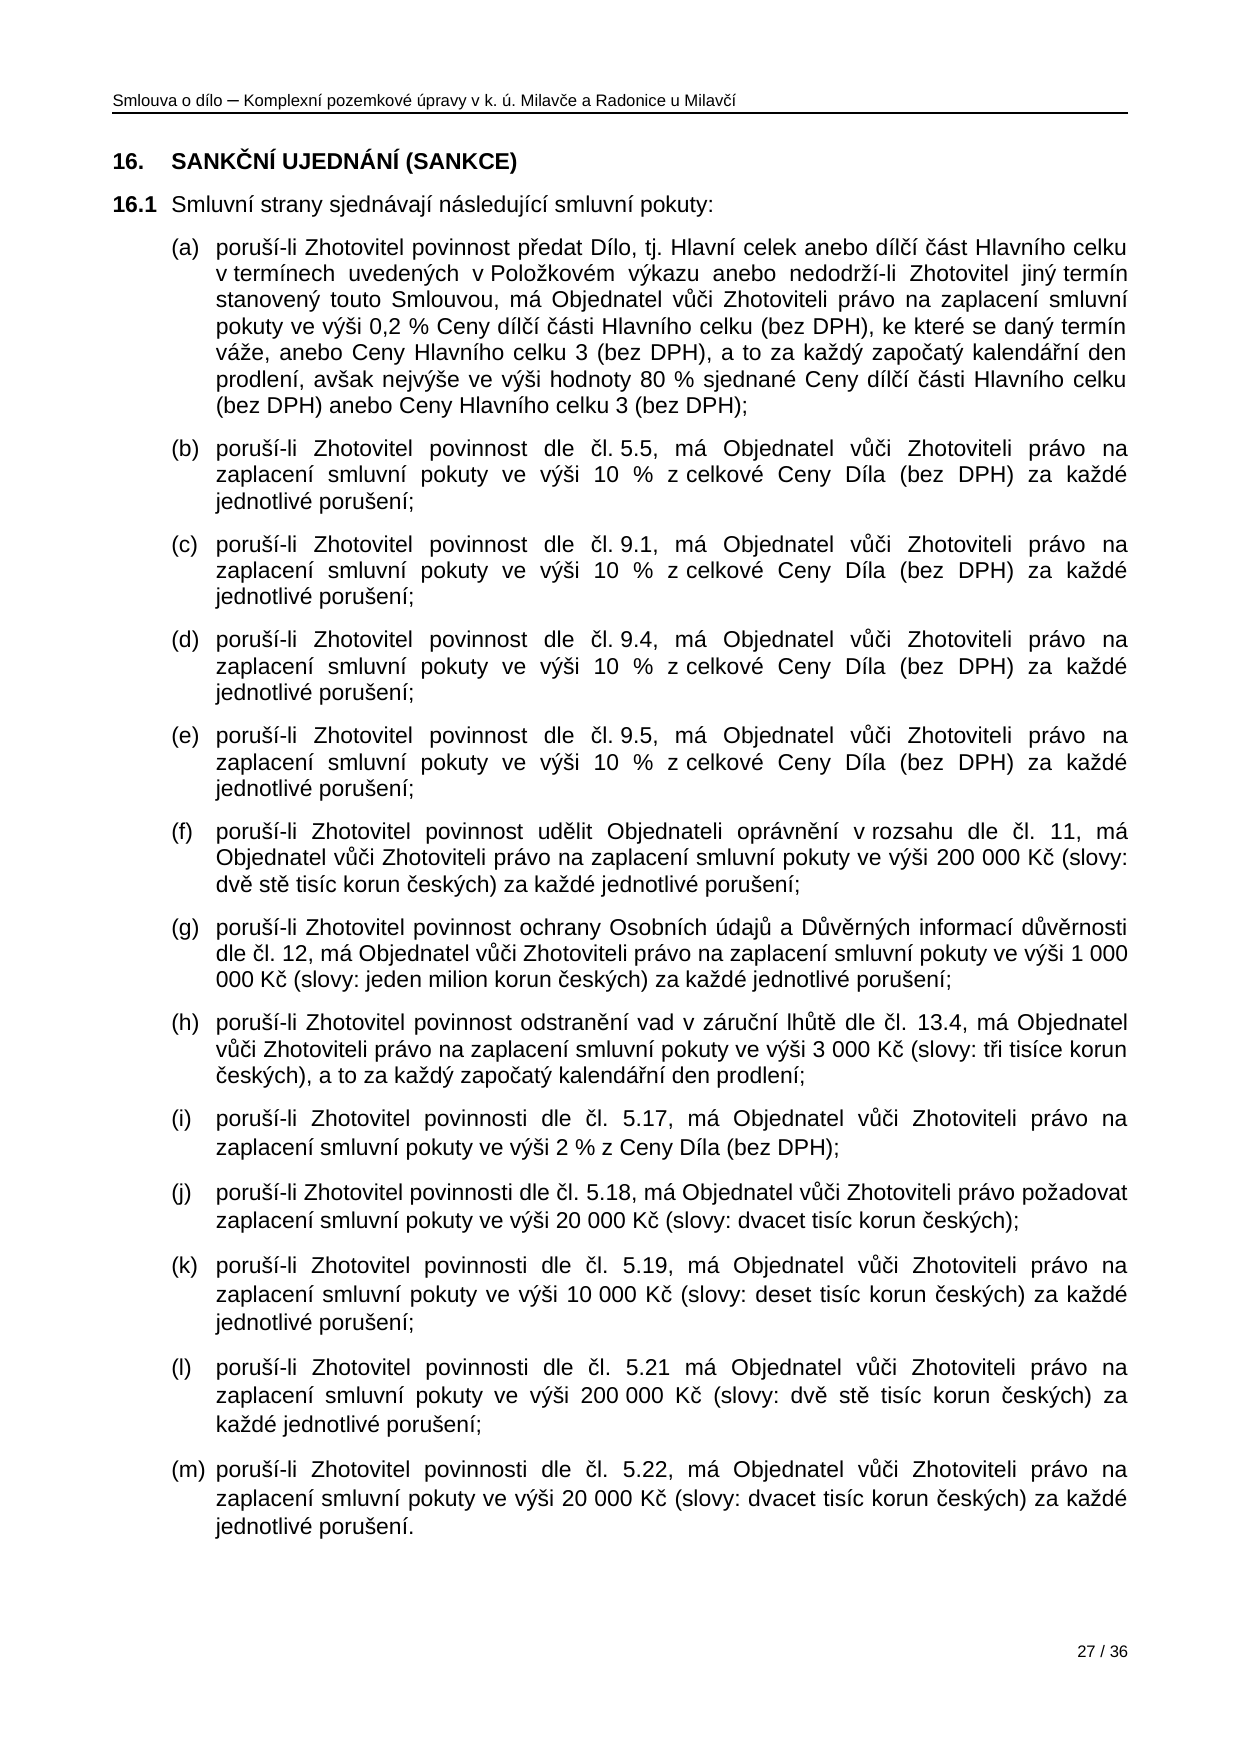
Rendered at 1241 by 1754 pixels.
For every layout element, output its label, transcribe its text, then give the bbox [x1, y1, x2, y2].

list poruší-li Zhotovitel povinnost předat Dílo, tj. Hlavní celek anebo dílčí část Hlavního celku v termínech uvedených v Položkovém výkazu anebo nedodrží-li Zhotovitel jiný termín stanovený touto Smlouvou, má Objednatel vůči Zhotoviteli právo na zaplacení smluvní pokuty ve výši 0,2 % Ceny dílčí části Hlavního celku (bez DPH), ke které se daný termín váže, anebo Ceny Hlavního celku 3 (bez DPH), a to za každý započatý kalendářní den prodlení, avšak nejvýše ve výši hodnoty 80 % sjednané Ceny dílčí části Hlavního celku (bez DPH) anebo Ceny Hlavního celku 3 (bez DPH); [171, 234, 1128, 418]
text poruší-li Zhotovitel povinnosti dle čl. 5.21 má Objednatel vůči Zhotoviteli právo na zaplacení smluvní pokuty ve výši 200 000 Kč (slovy: dvě stě tisíc korun českých) za každé jednotlivé porušení; [171, 1354, 1128, 1437]
list poruší-li Zhotovitel povinnost dle čl. 9.1, má Objednatel vůči Zhotoviteli právo na zaplacení smluvní pokuty ve výši 10 % z celkové Ceny Díla (bez DPH) za každé jednotlivé porušení; [171, 531, 1128, 610]
text poruší-li Zhotovitel povinnosti dle čl. 5.19, má Objednatel vůči Zhotoviteli právo na zaplacení smluvní pokuty ve výši 10 000 Kč (slovy: deset tisíc korun českých) za každé jednotlivé porušení; [171, 1252, 1128, 1335]
text poruší-li Zhotovitel povinnost udělit Objednateli oprávnění v rozsahu dle čl. 11, má Objednatel vůči Zhotoviteli právo na zaplacení smluvní pokuty ve výši 200 000 Kč (slovy: dvě stě tisíc korun českých) za každé jednotlivé porušení; [171, 818, 1128, 897]
list poruší-li Zhotovitel povinnost dle čl. 5.5, má Objednatel vůči Zhotoviteli právo na zaplacení smluvní pokuty ve výši 10 % z celkové Ceny Díla (bez DPH) za každé jednotlivé porušení; [171, 435, 1128, 514]
text Smluvní strany sjednávají následující smluvní pokuty: [112, 191, 1128, 217]
text poruší-li Zhotovitel povinnosti dle čl. 5.17, má Objednatel vůči Zhotoviteli právo na zaplacení smluvní pokuty ve výši 2 % z Ceny Díla (bez DPH); [171, 1105, 1128, 1160]
text poruší-li Zhotovitel povinnosti dle čl. 5.18, má Objednatel vůči Zhotoviteli právo požadovat zaplacení smluvní pokuty ve výši 20 000 Kč (slovy: dvacet tisíc korun českých); [171, 1178, 1128, 1233]
text Sankční ujednání (SANKCE) [112, 148, 1128, 174]
text poruší-li Zhotovitel povinnost odstranění vad v záruční lhůtě dle čl. 13.4, má Objednatel vůči Zhotoviteli právo na zaplacení smluvní pokuty ve výši 3 000 Kč (slovy: tři tisíce korun českých), a to za každý započatý kalendářní den prodlení; [171, 1009, 1128, 1088]
text poruší-li Zhotovitel povinnost ochrany Osobních údajů a Důvěrných informací důvěrnosti dle čl. 12, má Objednatel vůči Zhotoviteli právo na zaplacení smluvní pokuty ve výši 1 000 000 Kč (slovy: jeden milion korun českých) za každé jednotlivé porušení; [171, 913, 1128, 993]
list poruší-li Zhotovitel povinnost dle čl. 9.4, má Objednatel vůči Zhotoviteli právo na zaplacení smluvní pokuty ve výši 10 % z celkové Ceny Díla (bez DPH) za každé jednotlivé porušení; [171, 626, 1128, 705]
list poruší-li Zhotovitel povinnost dle čl. 9.5, má Objednatel vůči Zhotoviteli právo na zaplacení smluvní pokuty ve výši 10 % z celkové Ceny Díla (bez DPH) za každé jednotlivé porušení; [171, 722, 1128, 801]
text poruší-li Zhotovitel povinnosti dle čl. 5.22, má Objednatel vůči Zhotoviteli právo na zaplacení smluvní pokuty ve výši 20 000 Kč (slovy: dvacet tisíc korun českých) za každé jednotlivé porušení. [171, 1456, 1128, 1539]
